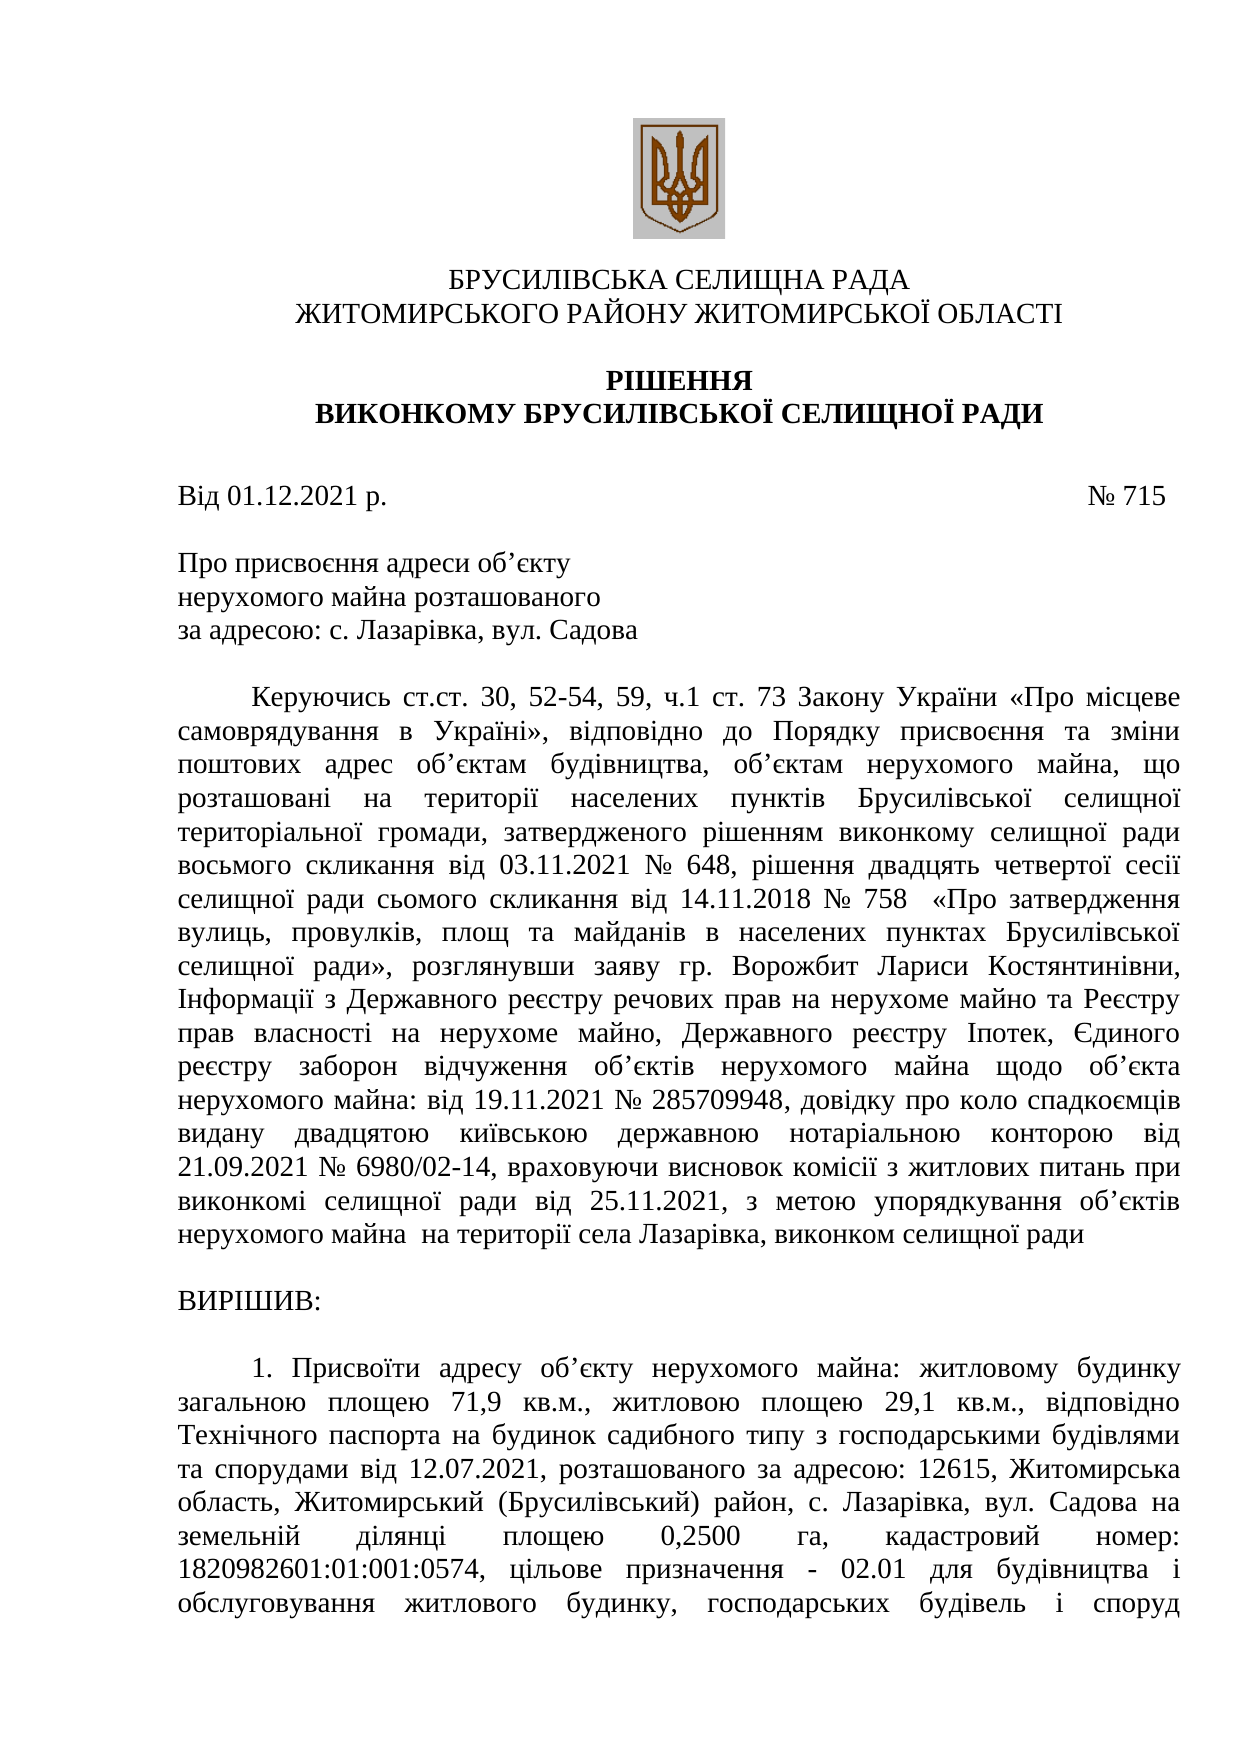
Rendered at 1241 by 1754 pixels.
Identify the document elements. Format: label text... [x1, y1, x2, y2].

text Керуючись ст.ст. 30, 52-54, 59, ч.1 ст. 73 Закону України «Про місцеве самоврядування в Україні», відповідно до Порядку присвоєння та зміни поштових адрес об’єктам будівництва, об’єктам нерухомого майна, що розташовані на території населених пунктів Брусилівської селищної територіальної громади, затвердженого рішенням виконкому селищної ради восьмого скликання від 03.11.2021 № 648, рішення двадцять четвертої сесії селищної ради сьомого скликання від 14.11.2018 № 758 «Про затвердження вулиць, провулків, площ та майданів в населених пунктах Брусилівської селищної ради», розглянувши заяву гр. Ворожбит Лариси Костянтинівни, Інформації з Державного реєстру речових прав на нерухоме майно та Реєстру прав власності на нерухоме майно, Державного реєстру Іпотек, Єдиного реєстру заборон відчуження об’єктів нерухомого майна щодо об’єкта нерухомого майна: від 19.11.2021 № 285709948, довідку про коло спадкоємців видану двадцятою київською державною нотаріальною конторою від 21.09.2021 № 6980/02-14, враховуючи висновок комісії з житлових питань при виконкомі селищної ради від 25.11.2021, з метою упорядкування об’єктів нерухомого майна на території села Лазарівка, виконком селищної ради [177, 679, 1181, 1250]
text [177, 1350, 1181, 1619]
text нерухомого майна розташованого [177, 579, 1181, 612]
text Від 01.12.2021 р. № 715 [177, 478, 1181, 512]
text Про присвоєння адреси об’єкту [177, 545, 1181, 579]
subtitle ЖИТОМИРСЬКОГО РАЙОНУ ЖИТОМИРСЬКОЇ ОБЛАСТІ [177, 296, 1181, 329]
subtitle БРУСИЛІВСЬКА СЕЛИЩНА РАДА [177, 262, 1181, 296]
picture [633, 118, 726, 239]
subtitle РІШЕННЯ [177, 363, 1181, 397]
subtitle ВИКОНКОМУ БРУСИЛІВСЬКОЇ СЕЛИЩНОЇ РАДИ [177, 397, 1181, 430]
text ВИРІШИВ: [177, 1283, 1181, 1317]
text за адресою: с. Лазарівка, вул. Садова [177, 612, 1181, 646]
